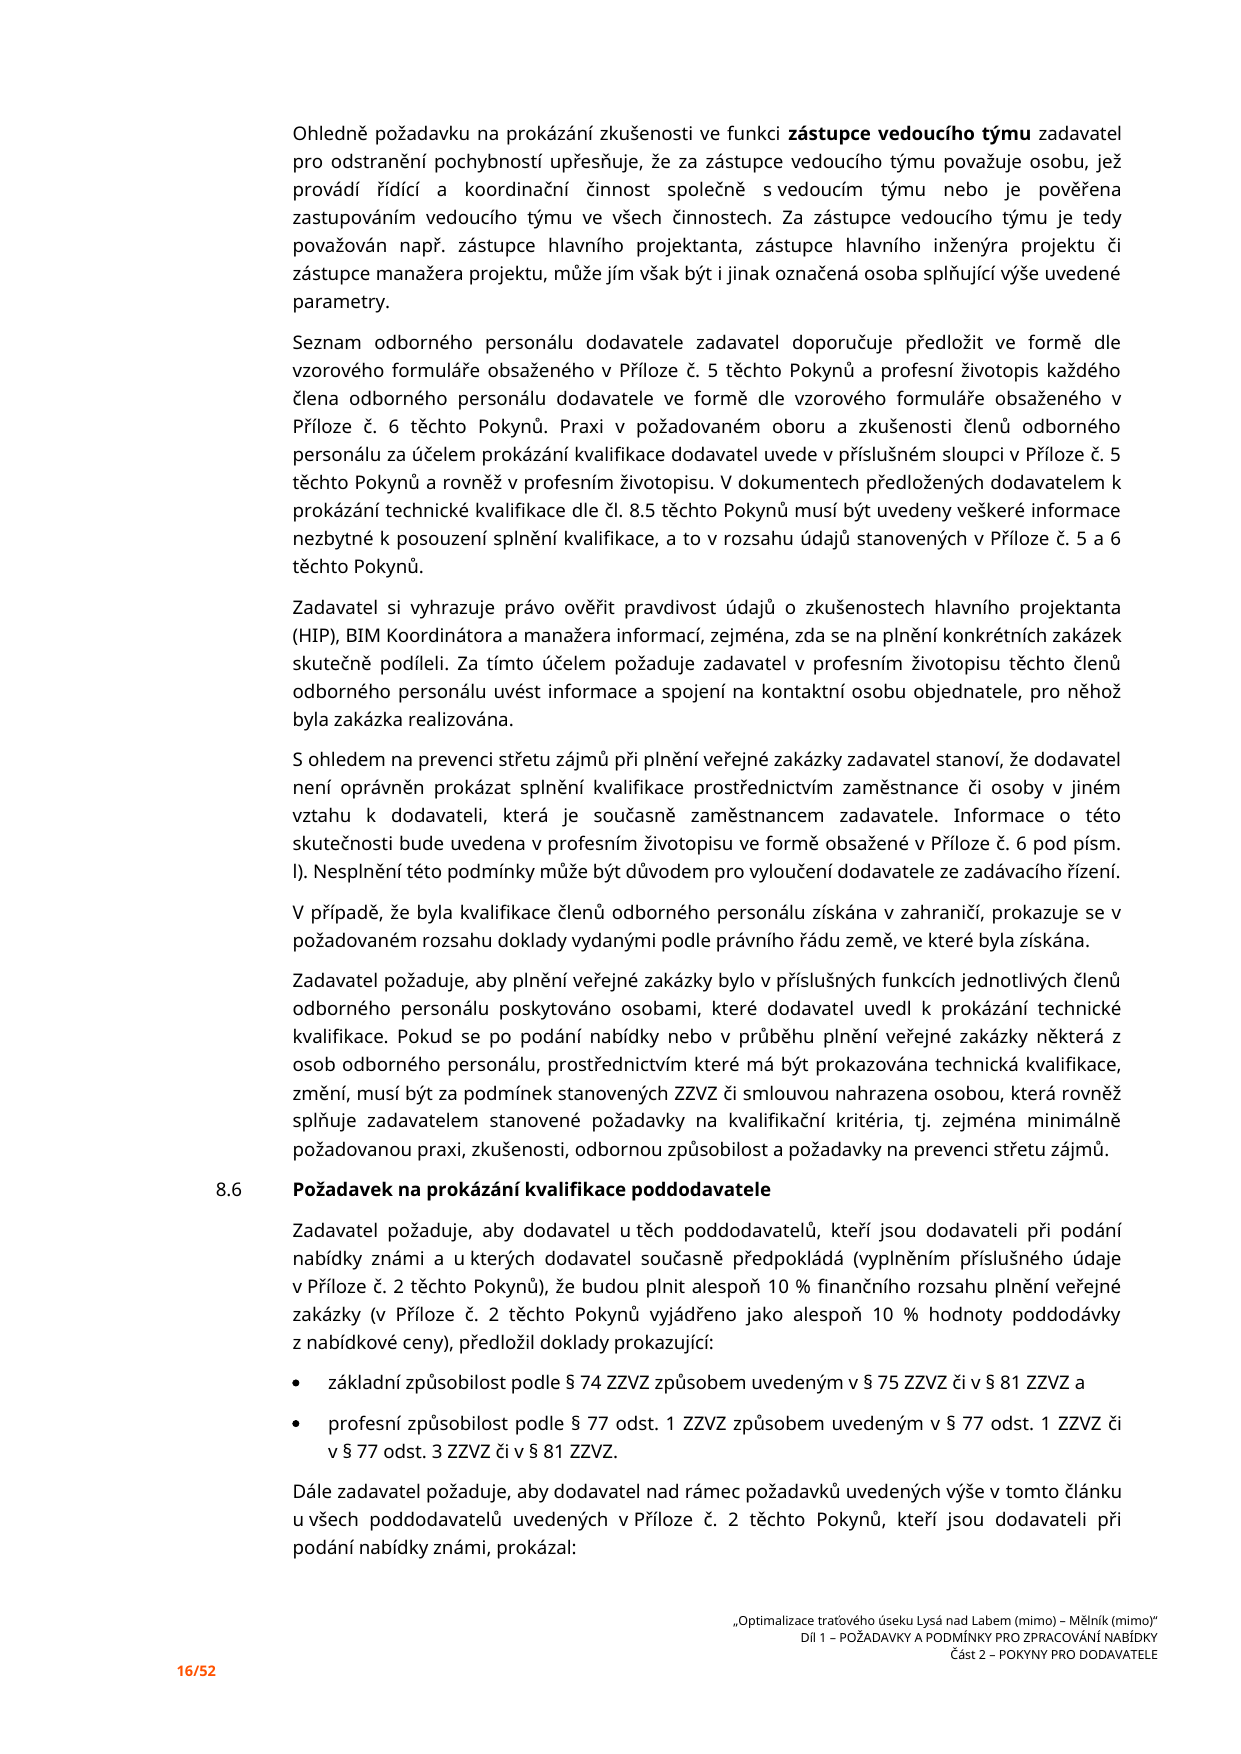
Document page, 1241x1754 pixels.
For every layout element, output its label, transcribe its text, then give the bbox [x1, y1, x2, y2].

text profesní způsobilost podle § 77 odst. 1 ZZVZ způsobem uvedeným v § 77 odst. 1 ZZVZ či v § 77 odst. 3 ZZVZ či v § 81 ZZVZ. [292, 1410, 1122, 1463]
text Zadavatel si vyhrazuje právo ověřit pravdivost údajů o zkušenostech hlavního projektanta (HIP), BIM Koordinátora a manažera informací, zejména, zda se na plnění konkrétních zakázek skutečně podíleli. Za tímto účelem požaduje zadavatel v profesním životopisu těchto členů odborného personálu uvést informace a spojení na kontaktní osobu objednatele, pro něhož byla zakázka realizována. [292, 594, 1122, 732]
text Dále zadavatel požaduje, aby dodavatel nad rámec požadavků uvedených výše v tomto článku u všech poddodavatelů uvedených v Příloze č. 2 těchto Pokynů, kteří jsou dodavateli při podání nabídky známi, prokázal: [292, 1478, 1122, 1560]
text Zadavatel požaduje, aby plnění veřejné zakázky bylo v příslušných funkcích jednotlivých členů odborného personálu poskytováno osobami, které dodavatel uvedl k prokázání technické kvalifikace. Pokud se po podání nabídky nebo v průběhu plnění veřejné zakázky některá z osob odborného personálu, prostřednictvím které má být prokazována technická kvalifikace, změní, musí být za podmínek stanovených ZZVZ či smlouvou nahrazena osobou, která rovněž splňuje zadavatelem stanovené požadavky na kvalifikační kritéria, tj. zejména minimálně požadovanou praxi, zkušenosti, odbornou způsobilost a požadavky na prevenci střetu zájmů. [292, 968, 1122, 1161]
text základní způsobilost podle § 74 ZZVZ způsobem uvedeným v § 75 ZZVZ či v § 81 ZZVZ a [292, 1369, 1122, 1395]
text V případě, že byla kvalifikace členů odborného personálu získána v zahraničí, prokazuje se v požadovaném rozsahu doklady vydanými podle právního řádu země, ve které byla získána. [292, 899, 1122, 953]
text Zadavatel požaduje, aby dodavatel u těch poddodavatelů, kteří jsou dodavateli při podání nabídky známi a u kterých dodavatel současně předpokládá (vyplněním příslušného údaje v Příloze č. 2 těchto Pokynů), že budou plnit alespoň 10 % finančního rozsahu plnění veřejné zakázky (v Příloze č. 2 těchto Pokynů vyjádřeno jako alespoň 10 % hodnoty poddodávky z nabídkové ceny), předložil doklady prokazující: [292, 1217, 1122, 1354]
text Seznam odborného personálu dodavatele zadavatel doporučuje předložit ve formě dle vzorového formuláře obsaženého v Příloze č. 5 těchto Pokynů a profesní životopis každého člena odborného personálu dodavatele ve formě dle vzorového formuláře obsaženého v Příloze č. 6 těchto Pokynů. Praxi v požadovaném oboru a zkušenosti členů odborného personálu za účelem prokázání kvalifikace dodavatel uvede v příslušném sloupci v Příloze č. 5 těchto Pokynů a rovněž v profesním životopisu. V dokumentech předložených dodavatelem k prokázání technické kvalifikace dle čl. 8.5 těchto Pokynů musí být uvedeny veškeré informace nezbytné k posouzení splnění kvalifikace, a to v rozsahu údajů stanovených v Příloze č. 5 a 6 těchto Pokynů. [292, 329, 1122, 579]
text Ohledně požadavku na prokázání zkušenosti ve funkci zástupce vedoucího týmu zadavatel pro odstranění pochybností upřesňuje, že za zástupce vedoucího týmu považuje osobu, jež provádí řídící a koordinační činnost společně s vedoucím týmu nebo je pověřena zastupováním vedoucího týmu ve všech činnostech. Za zástupce vedoucího týmu je tedy považován např. zástupce hlavního projektanta, zástupce hlavního inženýra projektu či zástupce manažera projektu, může jím však být i jinak označená osoba splňující výše uvedené parametry. [292, 121, 1122, 314]
text S ohledem na prevenci střetu zájmů při plnění veřejné zakázky zadavatel stanoví, že dodavatel není oprávněn prokázat splnění kvalifikace prostřednictvím zaměstnance či osoby v jiném vztahu k dodavateli, která je současně zaměstnancem zadavatele. Informace o této skutečnosti bude uvedena v profesním životopisu ve formě obsažené v Příloze č. 6 pod písm. l). Nesplnění této podmínky může být důvodem pro vyloučení dodavatele ze zadávacího řízení. [292, 747, 1122, 884]
text Požadavek na prokázání kvalifikace poddodavatele [216, 1176, 1122, 1202]
